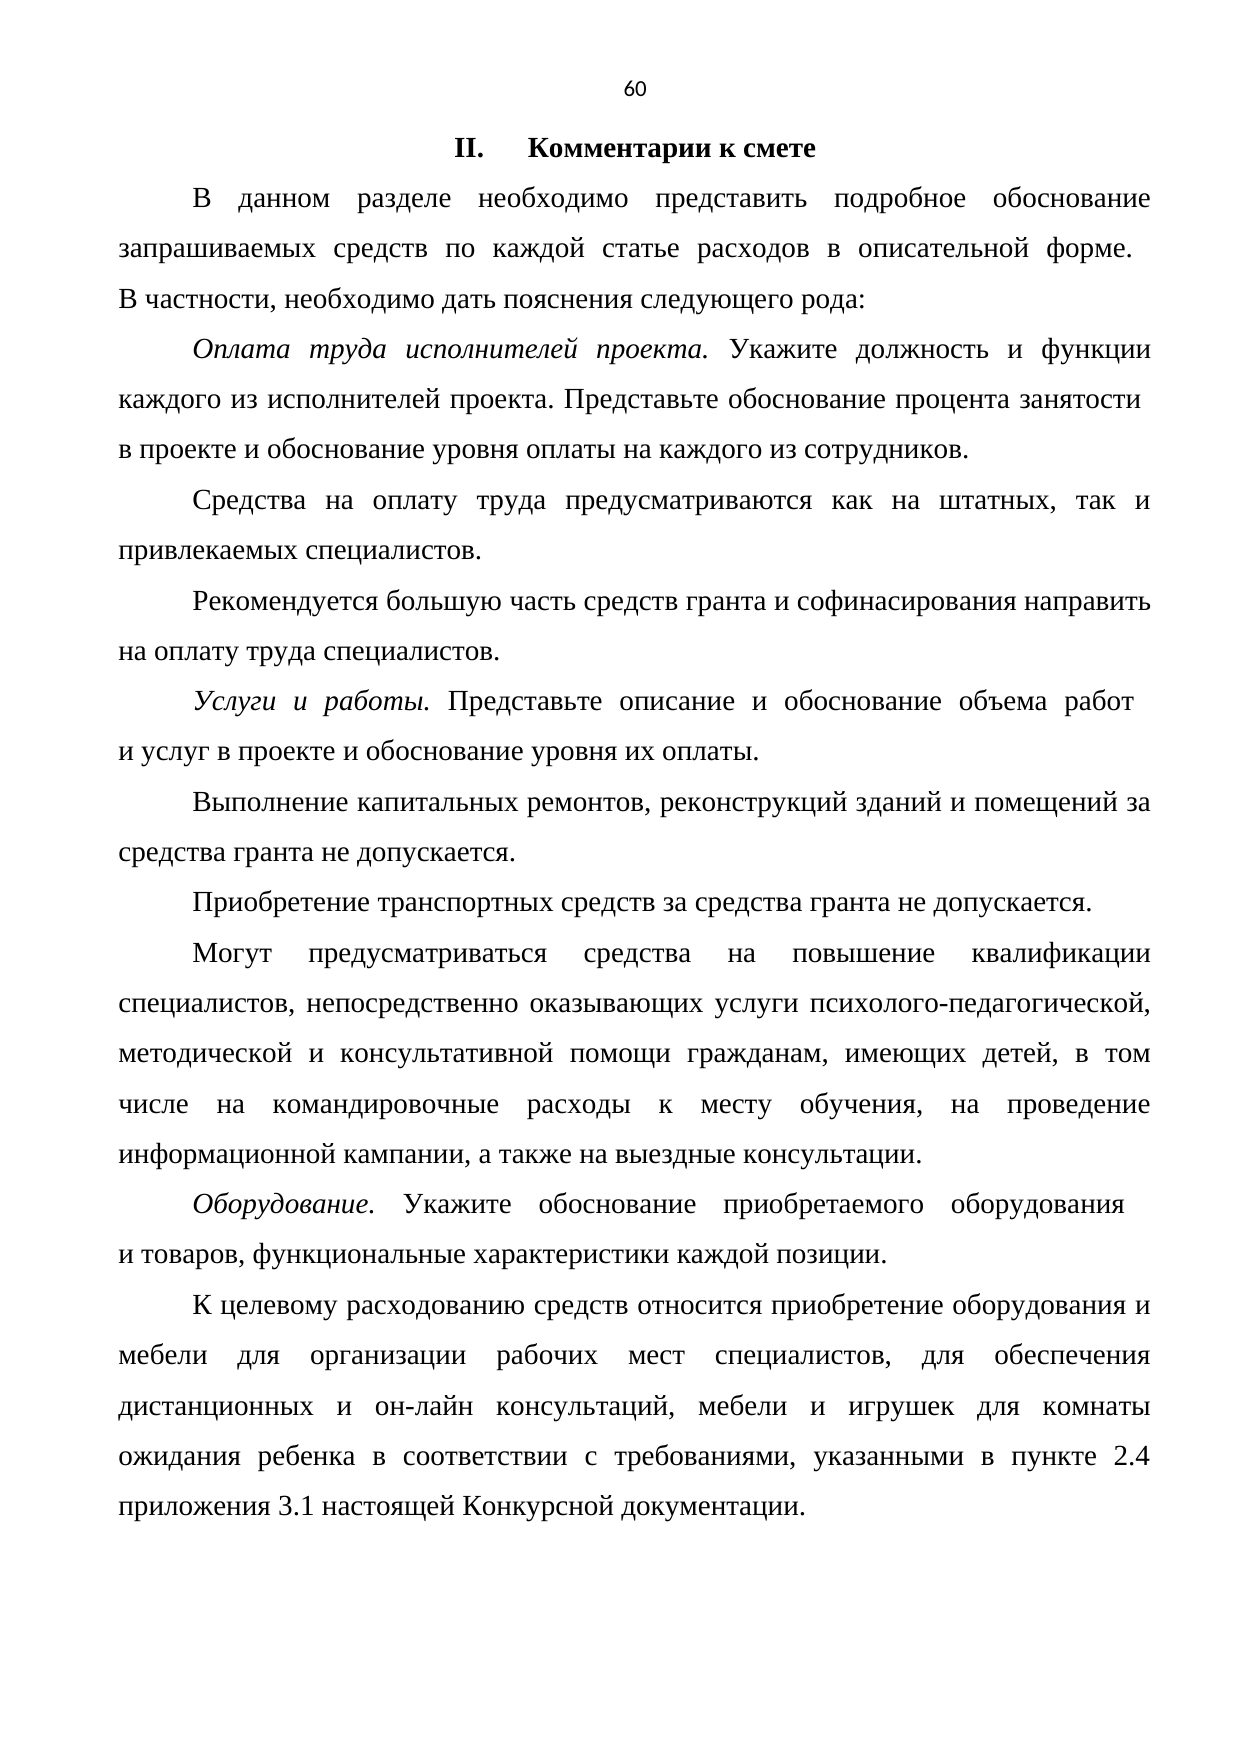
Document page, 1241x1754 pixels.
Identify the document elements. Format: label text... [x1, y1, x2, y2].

text К целевому расходованию средств относится приобретение оборудования и мебели для организации рабочих мест специалистов, для обеспечения дистанционных и он-лайн консультаций, мебели и игрушек для комнаты ожидания ребенка в соответствии с требованиями, указанными в пункте 2.4 приложения 3.1 настоящей Конкурсной документации. [118, 1287, 1152, 1522]
text Выполнение капитальных ремонтов, реконструкций зданий и помещений за средства гранта не допускается. [118, 784, 1152, 868]
text Услуги и работы. Представьте описание и обоснование объема работ и услуг в проекте и обоснование уровня их оплаты. [118, 683, 1152, 767]
text Могут предусматриваться средства на повышение квалификации специалистов, непосредственно оказывающих услуги психолого-педагогической, методической и консультативной помощи гражданам, имеющих детей, в том числе на командировочные расходы к месту обучения, на проведение информационной кампании, а также на выездные консультации. [118, 935, 1152, 1169]
list Комментарии к смете [118, 130, 1152, 163]
text Средства на оплату труда предусматриваются как на штатных, так и привлекаемых специалистов. [118, 482, 1152, 566]
text В данном разделе необходимо представить подробное обоснование запрашиваемых средств по каждой статье расходов в описательной форме. В частности, необходимо дать пояснения следующего рода: [118, 180, 1152, 314]
text Оплата труда исполнителей проекта. Укажите должность и функции каждого из исполнителей проекта. Представьте обоснование процента занятости в проекте и обоснование уровня оплаты на каждого из сотрудников. [118, 331, 1152, 465]
text Приобретение транспортных средств за средства гранта не допускается. [118, 884, 1152, 918]
text Рекомендуется большую часть средств гранта и софинасирования направить на оплату труда специалистов. [118, 583, 1152, 666]
text Оборудование. Укажите обоснование приобретаемого оборудования и товаров, функциональные характеристики каждой позиции. [118, 1186, 1152, 1270]
